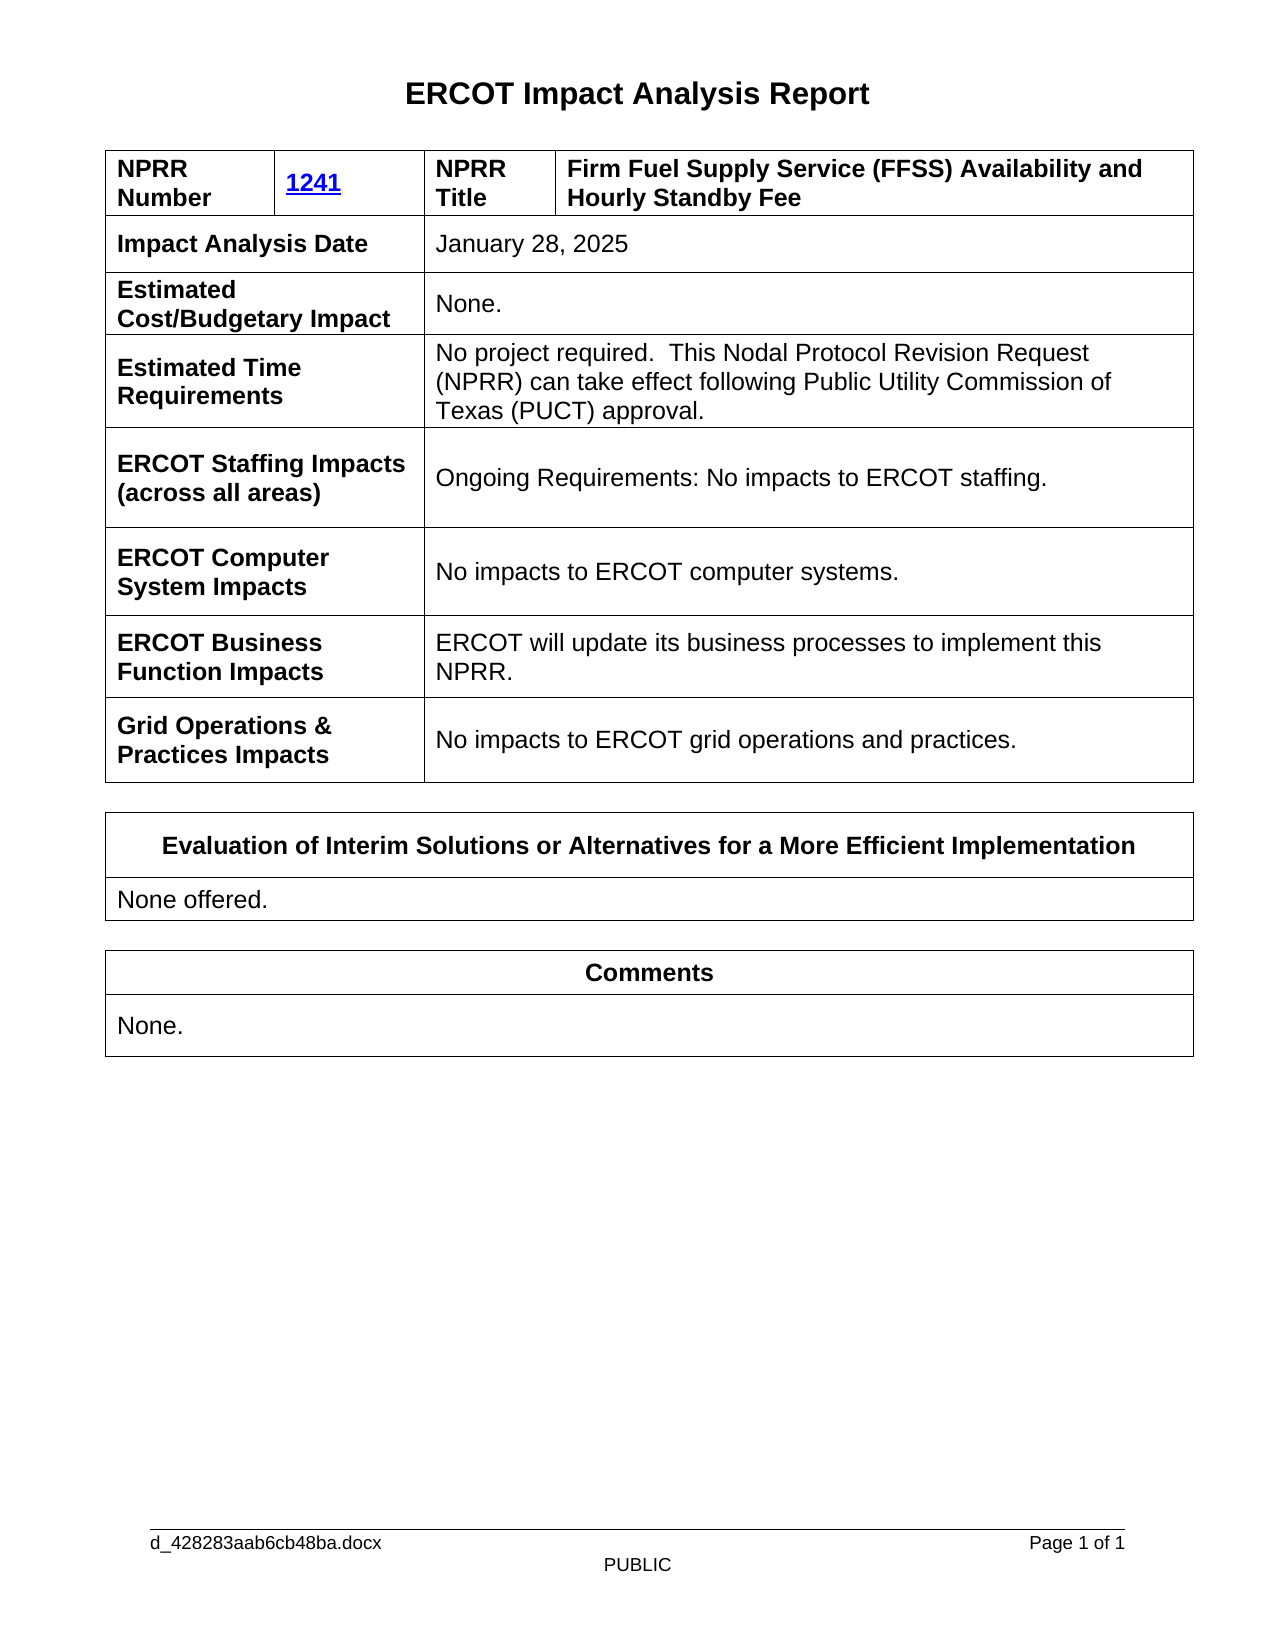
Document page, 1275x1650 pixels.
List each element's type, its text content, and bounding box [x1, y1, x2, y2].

table_cell None. [425, 273, 1193, 334]
table_cell ERCOT Business Function Impacts [106, 616, 424, 697]
table_cell Estimated Cost/Budgetary Impact [106, 273, 424, 334]
table_cell ERCOT Staffing Impacts (across all areas) [106, 428, 424, 527]
table_header NPRR Title [425, 151, 555, 214]
table_cell No impacts to ERCOT computer systems. [425, 528, 1193, 615]
table_header NPRR Number [106, 151, 274, 214]
table_cell Impact Analysis Date [106, 216, 424, 272]
table_cell No impacts to ERCOT grid operations and practices. [425, 698, 1193, 782]
table_cell January 28, 2025 [425, 216, 1193, 272]
table_cell ERCOT Computer System Impacts [106, 528, 424, 615]
table_cell Grid Operations & Practices Impacts [106, 698, 424, 782]
table_header Comments [106, 951, 1193, 994]
table_header Evaluation of Interim Solutions or Alternatives for a More Efficient Implementation [106, 813, 1193, 877]
table_cell None offered. [106, 878, 1193, 920]
table_header Firm Fuel Supply Service (FFSS) Availability and Hourly Standby Fee [556, 151, 1193, 214]
table_cell ERCOT will update its business processes to implement this NPRR. [425, 616, 1193, 697]
table_cell None. [106, 995, 1193, 1056]
table_cell Estimated Time Requirements [106, 335, 424, 427]
table_cell Ongoing Requirements: No impacts to ERCOT staffing. [425, 428, 1193, 527]
table_header 1241 [275, 151, 424, 214]
table_cell No project required. This Nodal Protocol Revision Request (NPRR) can take effect following Public Utility Commission of Texas (PUCT) approval. [425, 335, 1193, 427]
